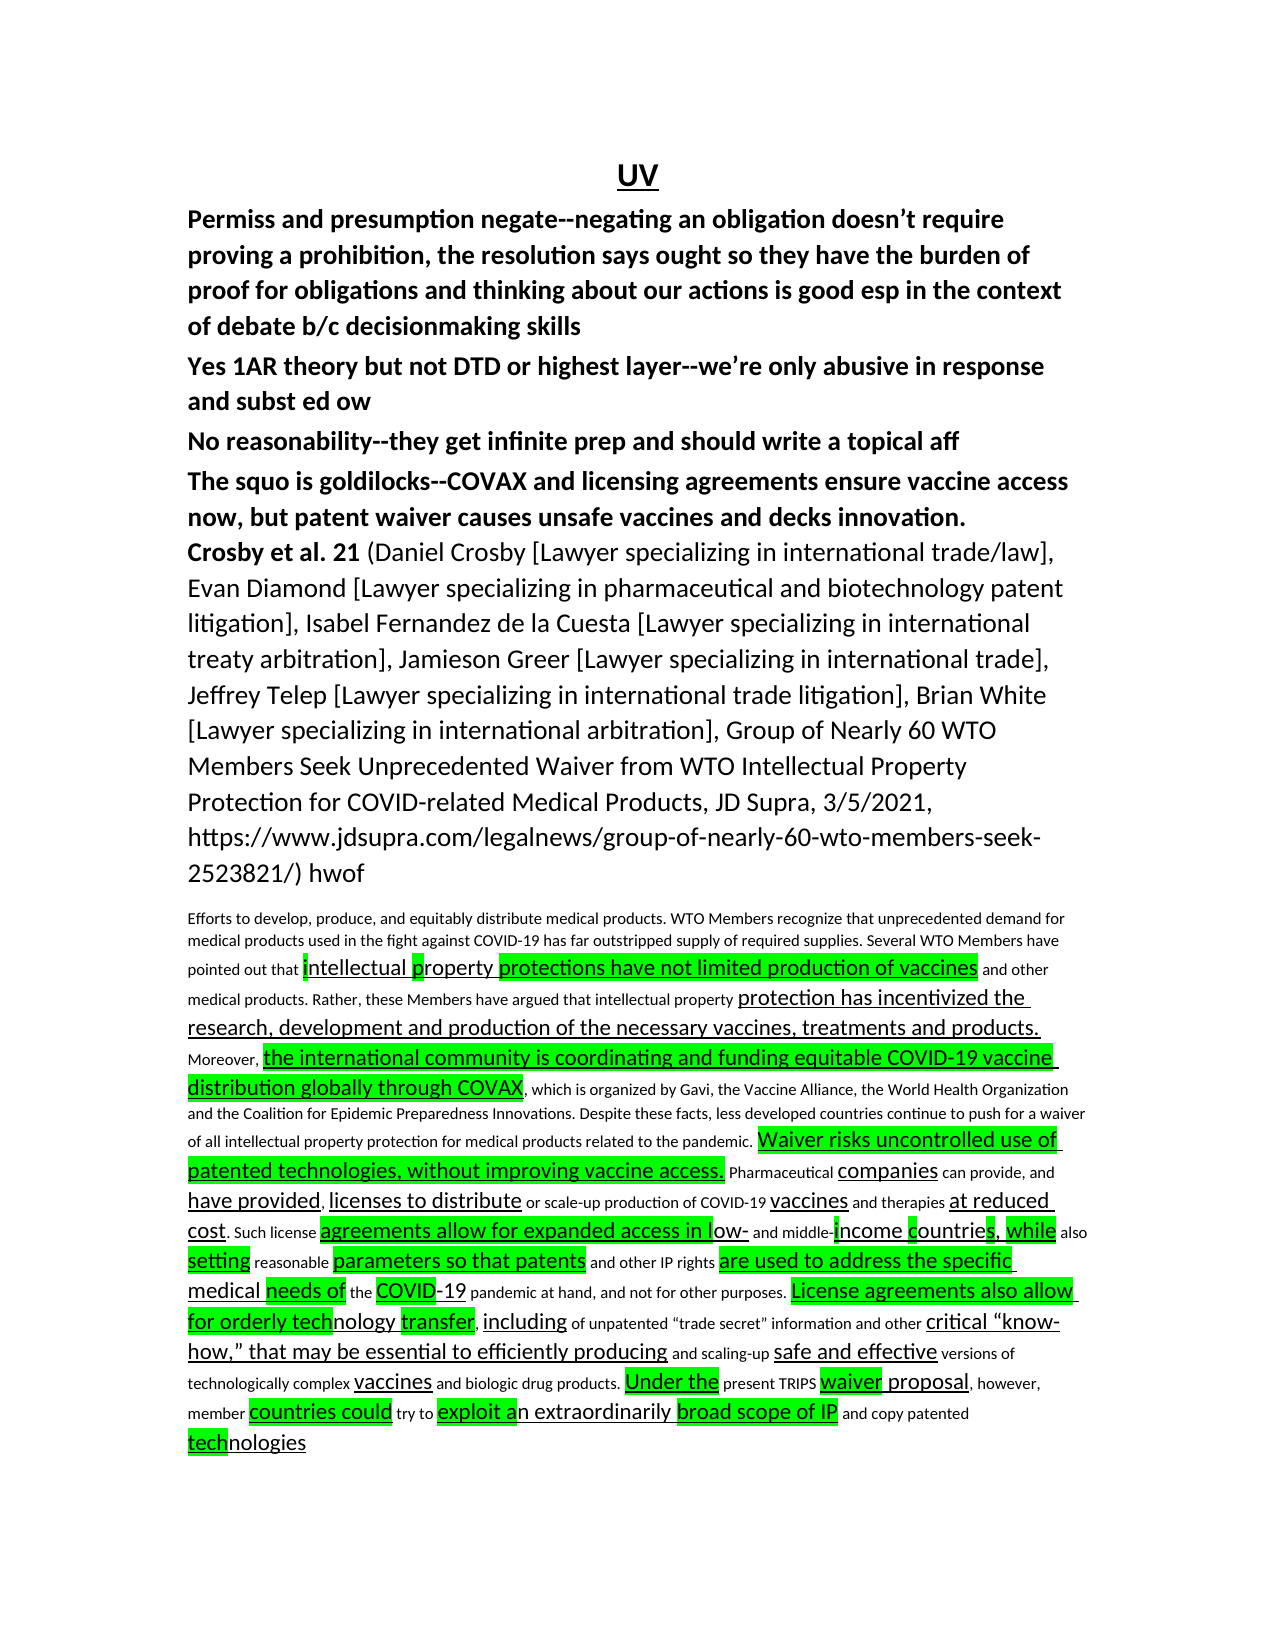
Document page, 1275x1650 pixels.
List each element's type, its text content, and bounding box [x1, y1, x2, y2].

subtitle The squo is goldilocks--COVAX and licensing agreements ensure vaccine access now, but patent waiver causes unsafe vaccines and decks innovation. [187, 464, 1087, 533]
text Crosby et al. 21 (Daniel Crosby [Lawyer specializing in international trade/law], Evan Diamond [Lawyer specializing in pharmaceutical and biotechnology patent litigation], Isabel Fernandez de la Cuesta [Lawyer specializing in international treaty arbitration], Jamieson Greer [Lawyer specializing in international trade], Jeffrey Telep [Lawyer specializing in international trade litigation], Brian White [Lawyer specializing in international arbitration], Group of Nearly 60 WTO Members Seek Unprecedented Waiver from WTO Intellectual Property Protection for COVID-related Medical Products, JD Supra, 3/5/2021, https://www.jdsupra.com/legalnews/group-of-nearly-60-wto-members-seek-2523821/) hwof [187, 535, 1087, 889]
subtitle Permiss and presumption negate--negating an obligation doesn’t require proving a prohibition, the resolution says ought so they have the burden of proof for obligations and thinking about our actions is good esp in the context of debate b/c decisionmaking skills [187, 202, 1087, 342]
subtitle UV [187, 154, 1087, 195]
text Efforts to develop, produce, and equitably distribute medical products. WTO Members recognize that unprecedented demand for medical products used in the fight against COVID-19 has far outstripped supply of required supplies. Several WTO Members have pointed out that intellectual property protections have not limited production of vaccines and other medical products. Rather, these Members have argued that intellectual property protection has incentivized the research, development and production of the necessary vaccines, treatments and products. Moreover, the international community is coordinating and funding equitable COVID-19 vaccine distribution globally through COVAX, which is organized by Gavi, the Vaccine Alliance, the World Health Organization and the Coalition for Epidemic Preparedness Innovations. Despite these facts, less developed countries continue to push for a waiver of all intellectual property protection for medical products related to the pandemic. Waiver risks uncontrolled use of patented technologies, without improving vaccine access. Pharmaceutical companies can provide, and have provided, licenses to distribute or scale-up production of COVID-19 vaccines and therapies at reduced cost. Such license agreements allow for expanded access in low- and middle-income countries, while also setting reasonable parameters so that patents and other IP rights are used to address the specific medical needs of the COVID-19 pandemic at hand, and not for other purposes. License agreements also allow for orderly technology transfer, including of unpatented “trade secret” information and other critical “know-how,” that may be essential to efficiently producing and scaling-up safe and effective versions of technologically complex vaccines and biologic drug products. Under the present TRIPS waiver proposal, however, member countries could try to exploit an extraordinarily broad scope of IP and copy patented technologies [187, 908, 1087, 1456]
subtitle No reasonability--they get infinite prep and should write a topical aff [187, 424, 1087, 457]
subtitle Yes 1AR theory but not DTD or highest layer--we’re only abusive in response and subst ed ow [187, 349, 1087, 418]
